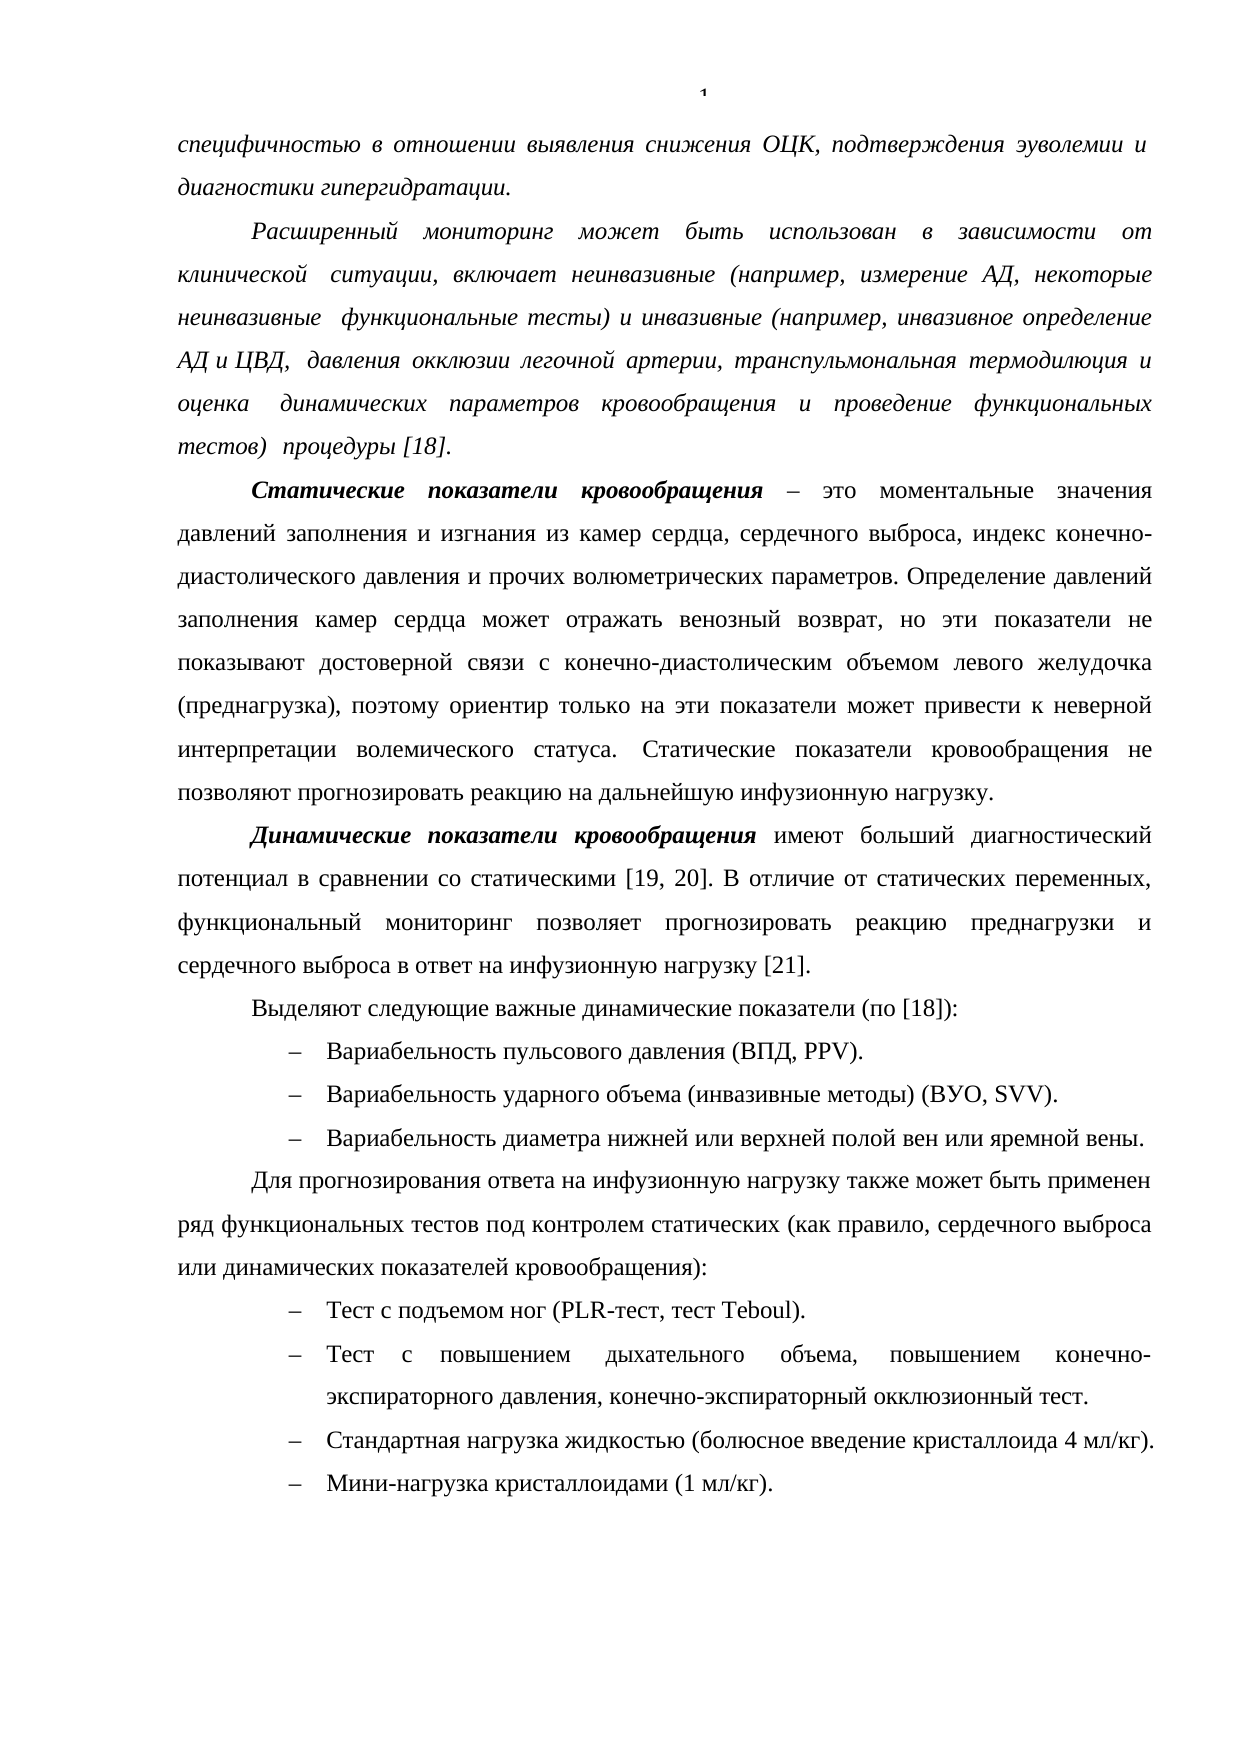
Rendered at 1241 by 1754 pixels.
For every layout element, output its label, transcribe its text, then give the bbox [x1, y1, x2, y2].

text Динамические показатели кровообращения имеют больший диагностический потенциал в сравнении со статическими [19, 20]. В отличие от статических переменных, функциональный мониторинг позволяет прогнозировать реакцию преднагрузки и сердечного выброса в ответ на инфузионную нагрузку [21]. [177, 820, 1152, 978]
text Расширенный мониторинг может быть использован в зависимости от клинической ситуации, включает неинвазивные (например, измерение АД, некоторые неинвазивные функциональные тесты) и инвазивные (например, инвазивное определение АД и ЦВД, давления окклюзии легочной артерии, транспульмональная термодилюция и оценка динамических параметров кровообращения и проведение функциональных тестов) процедуры [18]. [177, 216, 1152, 460]
list Вариабельность ударного объема (инвазивные методы) (ВУО, SVV). [288, 1079, 1163, 1108]
list Тест с подъемом ног (PLR-тест, тест Teboul). [288, 1296, 1163, 1324]
text специфичностью в отношении выявления снижения ОЦК, подтверждения эуволемии и диагностики гипергидратации. [177, 129, 1152, 201]
list Стандартная нагрузка жидкостью (болюсное введение кристаллоида 4 мл/кг). [288, 1425, 1163, 1454]
text Для прогнозирования ответа на инфузионную нагрузку также может быть применен ряд функциональных тестов под контролем статических (как правило, сердечного выброса или динамических показателей кровообращения): [177, 1166, 1151, 1281]
text Выделяют следующие важные динамические показатели (по [18]): [251, 993, 1163, 1022]
list Тест с повышением дыхательного объема, повышением конечно- экспираторного давления, конечно-экспираторный окклюзионный тест. [288, 1339, 1152, 1410]
list Вариабельность пульсового давления (ВПД, PPV). [288, 1036, 1163, 1065]
text Статические показатели кровообращения – это моментальные значения давлений заполнения и изгнания из камер сердца, сердечного выброса, индекс конечно- диастолического давления и прочих волюметрических параметров. Определение давлений заполнения камер сердца может отражать венозный возврат, но эти показатели не показывают достоверной связи с конечно-диастолическим объемом левого желудочка (преднагрузка), поэтому ориентир только на эти показатели может привести к неверной интерпретации волемического статуса. Статические показатели кровообращения не позволяют прогнозировать реакцию на дальнейшую инфузионную нагрузку. [177, 475, 1152, 806]
list Мини-нагрузка кристаллоидами (1 мл/кг). [288, 1468, 1163, 1497]
list Вариабельность диаметра нижней или верхней полой вен или яремной вены. [288, 1123, 1163, 1151]
